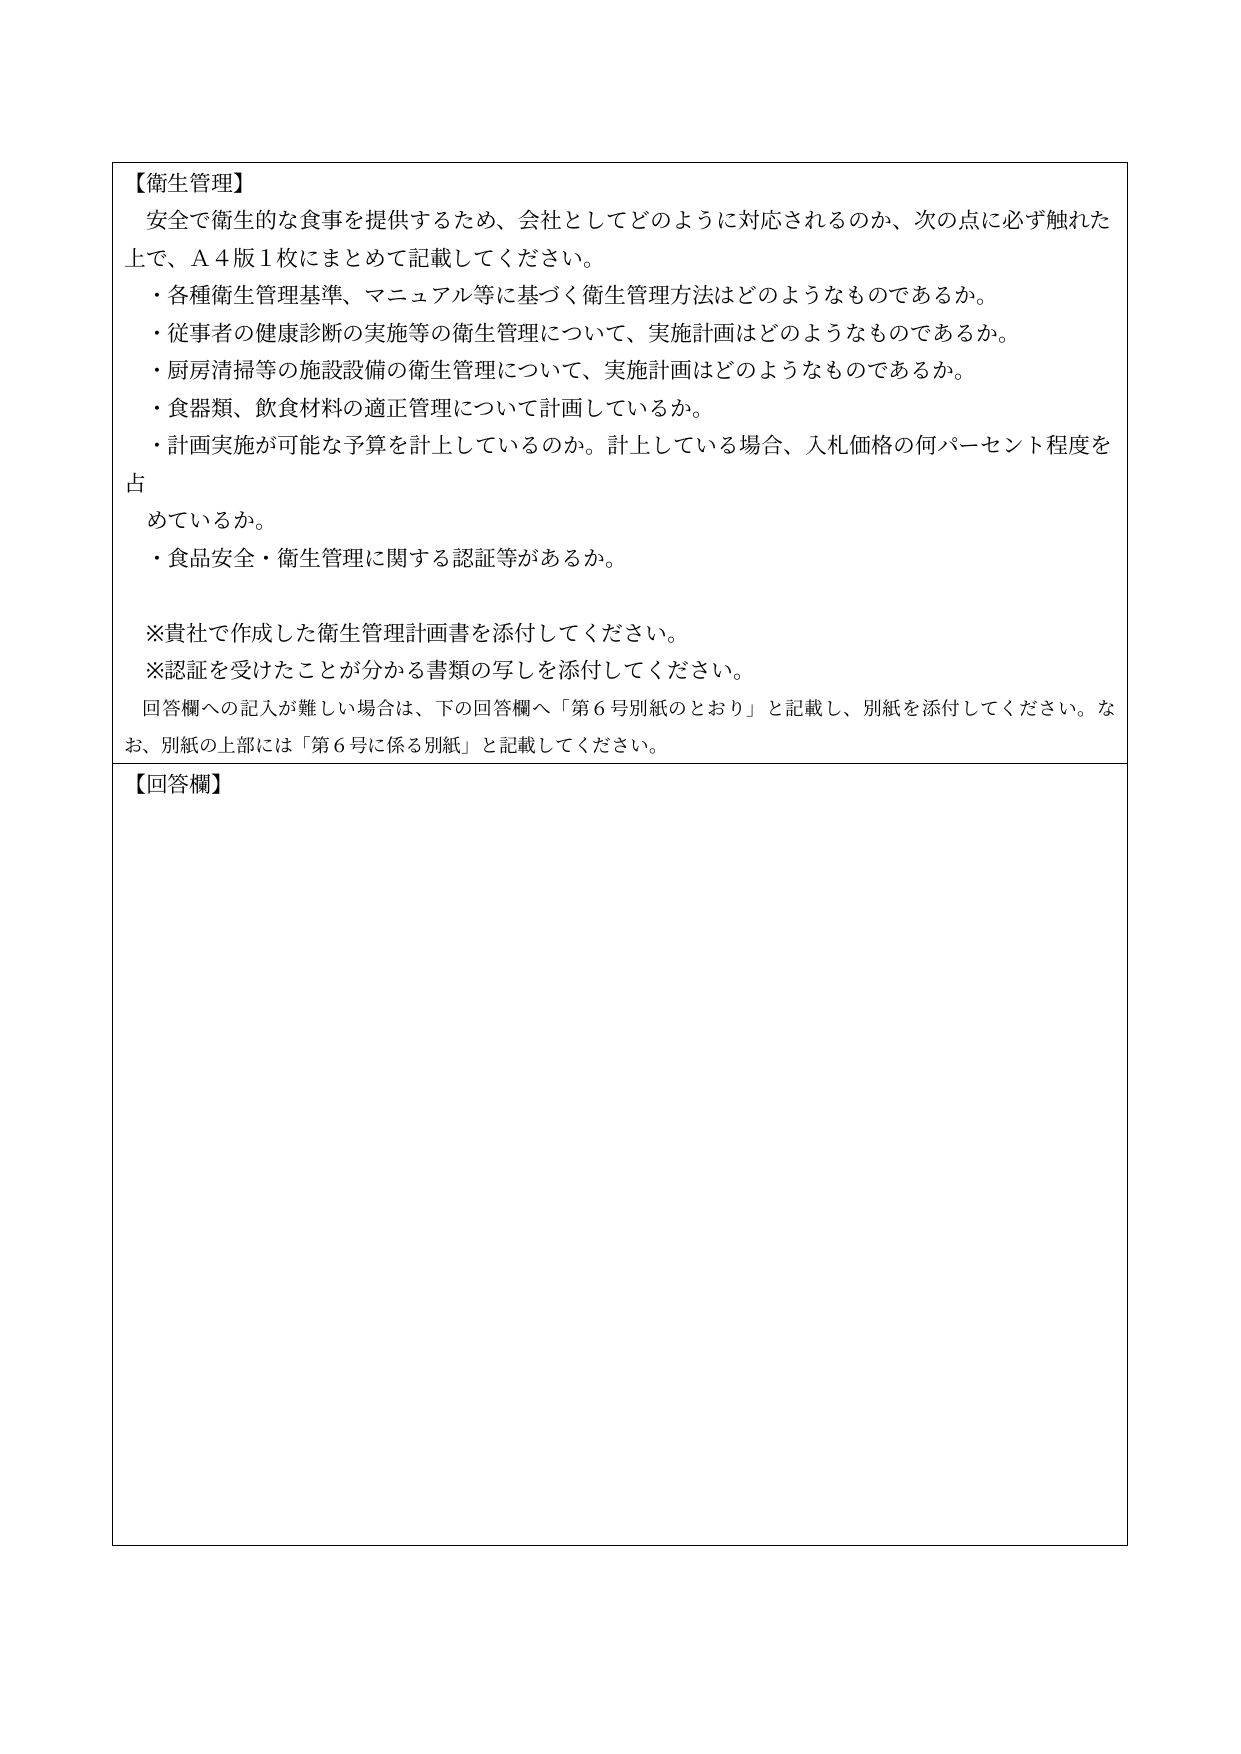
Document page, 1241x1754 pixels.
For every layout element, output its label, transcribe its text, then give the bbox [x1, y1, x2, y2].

table_cell 【回答欄】 [113, 764, 1127, 1545]
table_header 【衛生管理】 安全で衛生的な食事を提供するため、会社としてどのように対応されるのか、次の点に必ず触れた上で、Ａ４版１枚にまとめて記載してください。 ・各種衛生管理基準、マニュアル等に基づく衛生管理方法はどのようなものであるか。 ・従事者の健康診断の実施等の衛生管理について、実施計画はどのようなものであるか。 ・厨房清掃等の施設設備の衛生管理について、実施計画はどのようなものであるか。 ・食器類、飲食材料の適正管理について計画しているか。 ・計画実施が可能な予算を計上しているのか。計上している場合、入札価格の何パーセント程度を占 めているか。 ・食品安全・衛生管理に関する認証等があるか。 ※貴社で作成した衛生管理計画書を添付してください。 ※認証を受けたことが分かる書類の写しを添付してください。 回答欄への記入が難しい場合は、下の回答欄へ「第６号別紙のとおり」と記載し、別紙を添付してください。なお、別紙の上部には「第６号に係る別紙」と記載してください。 [113, 163, 1127, 763]
